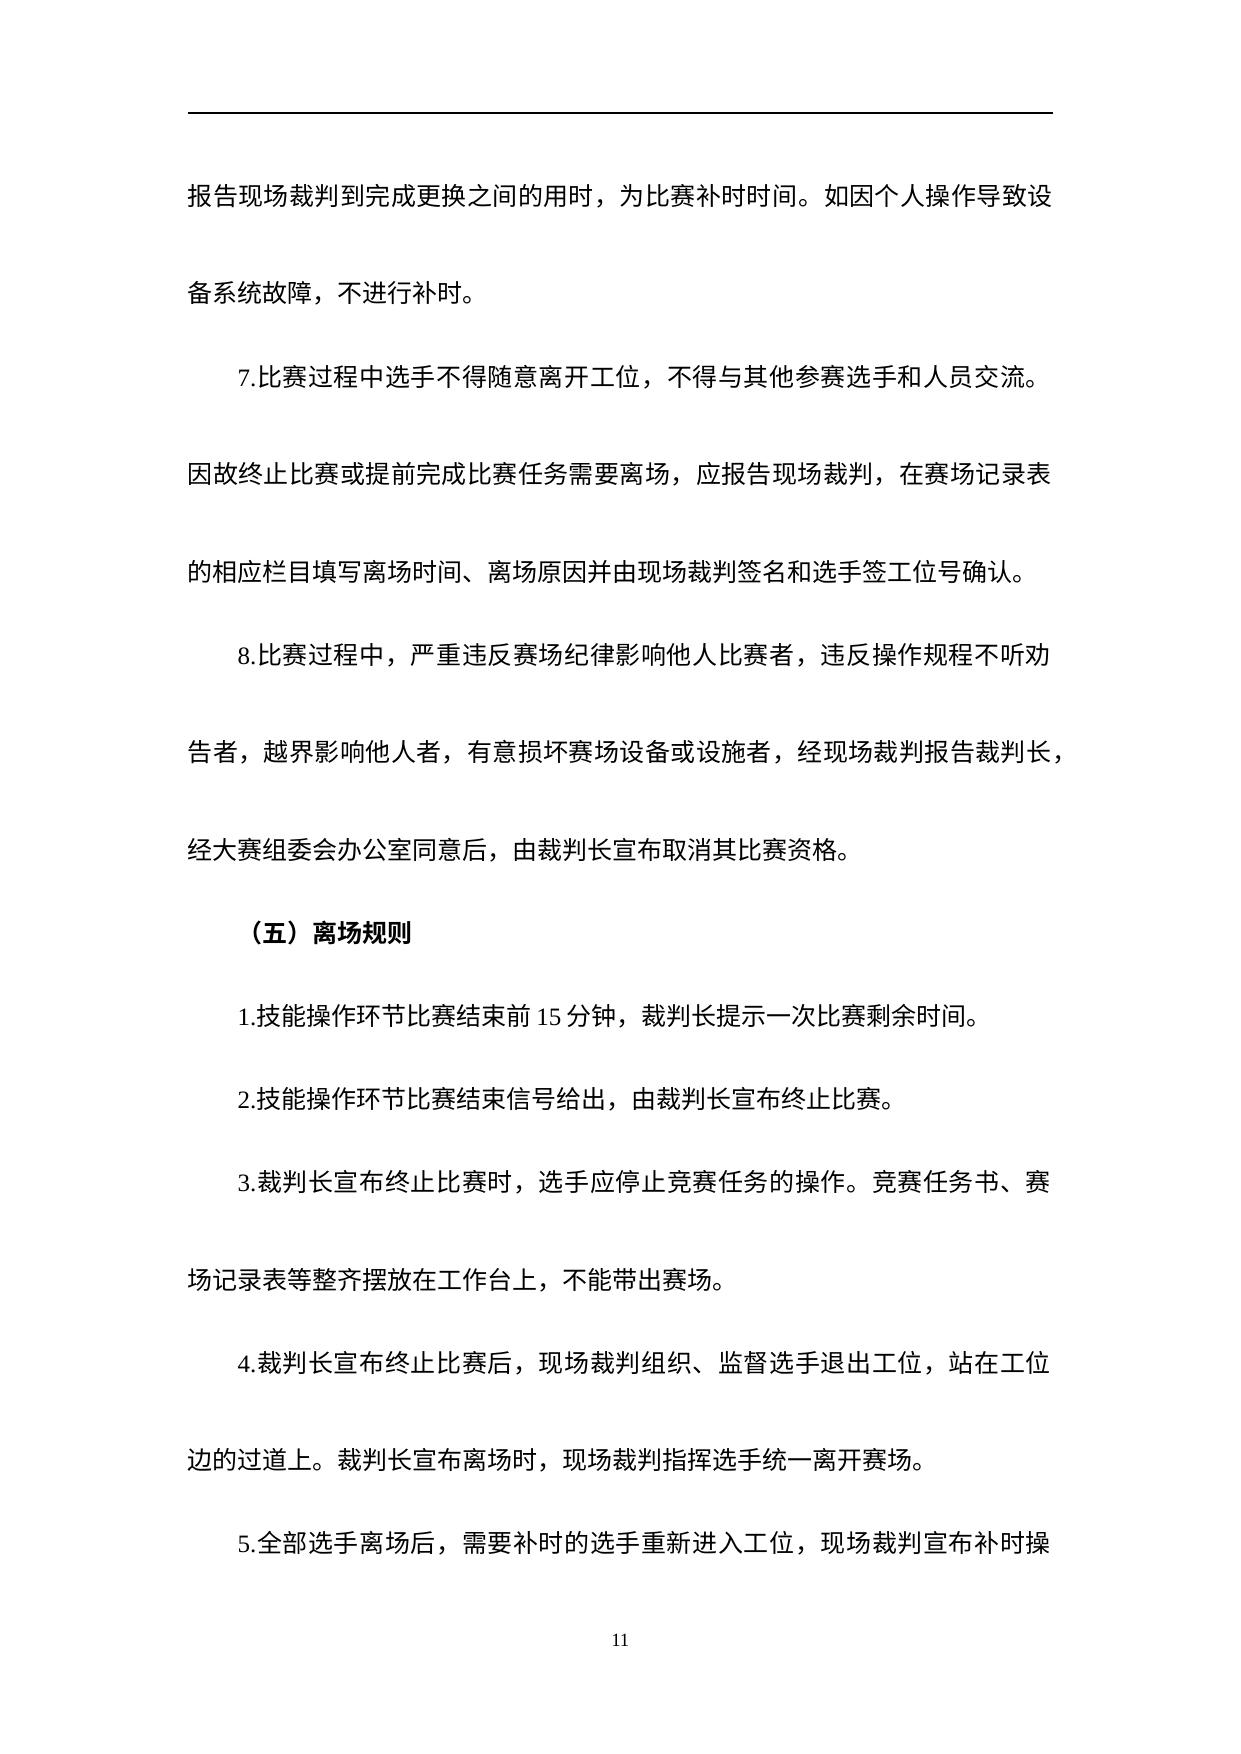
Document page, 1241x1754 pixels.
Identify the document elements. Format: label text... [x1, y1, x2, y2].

text 2.技能操作环节比赛结束信号给出，由裁判长宣布终止比赛。 [187, 1065, 1053, 1130]
text 1.技能操作环节比赛结束前15分钟，裁判长提示一次比赛剩余时间。 [187, 982, 1053, 1047]
text 7.比赛过程中选手不得随意离开工位，不得与其他参赛选手和人员交流。因故终止比赛或提前完成比赛任务需要离场，应报告现场裁判，在赛场记录表的相应栏目填写离场时间、离场原因并由现场裁判签名和选手签工位号确认。 [187, 343, 1053, 603]
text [187, 1509, 1053, 1574]
text 3.裁判长宣布终止比赛时，选手应停止竞赛任务的操作。竞赛任务书、赛场记录表等整齐摆放在工作台上，不能带出赛场。 [187, 1148, 1053, 1311]
text 4.裁判长宣布终止比赛后，现场裁判组织、监督选手退出工位，站在工位边的过道上。裁判长宣布离场时，现场裁判指挥选手统一离开赛场。 [187, 1329, 1053, 1491]
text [187, 162, 1053, 324]
text 8.比赛过程中，严重违反赛场纪律影响他人比赛者，违反操作规程不听劝告者，越界影响他人者，有意损坏赛场设备或设施者，经现场裁判报告裁判长，经大赛组委会办公室同意后，由裁判长宣布取消其比赛资格。 [187, 621, 1053, 881]
subtitle （五）离场规则 [187, 899, 1053, 964]
